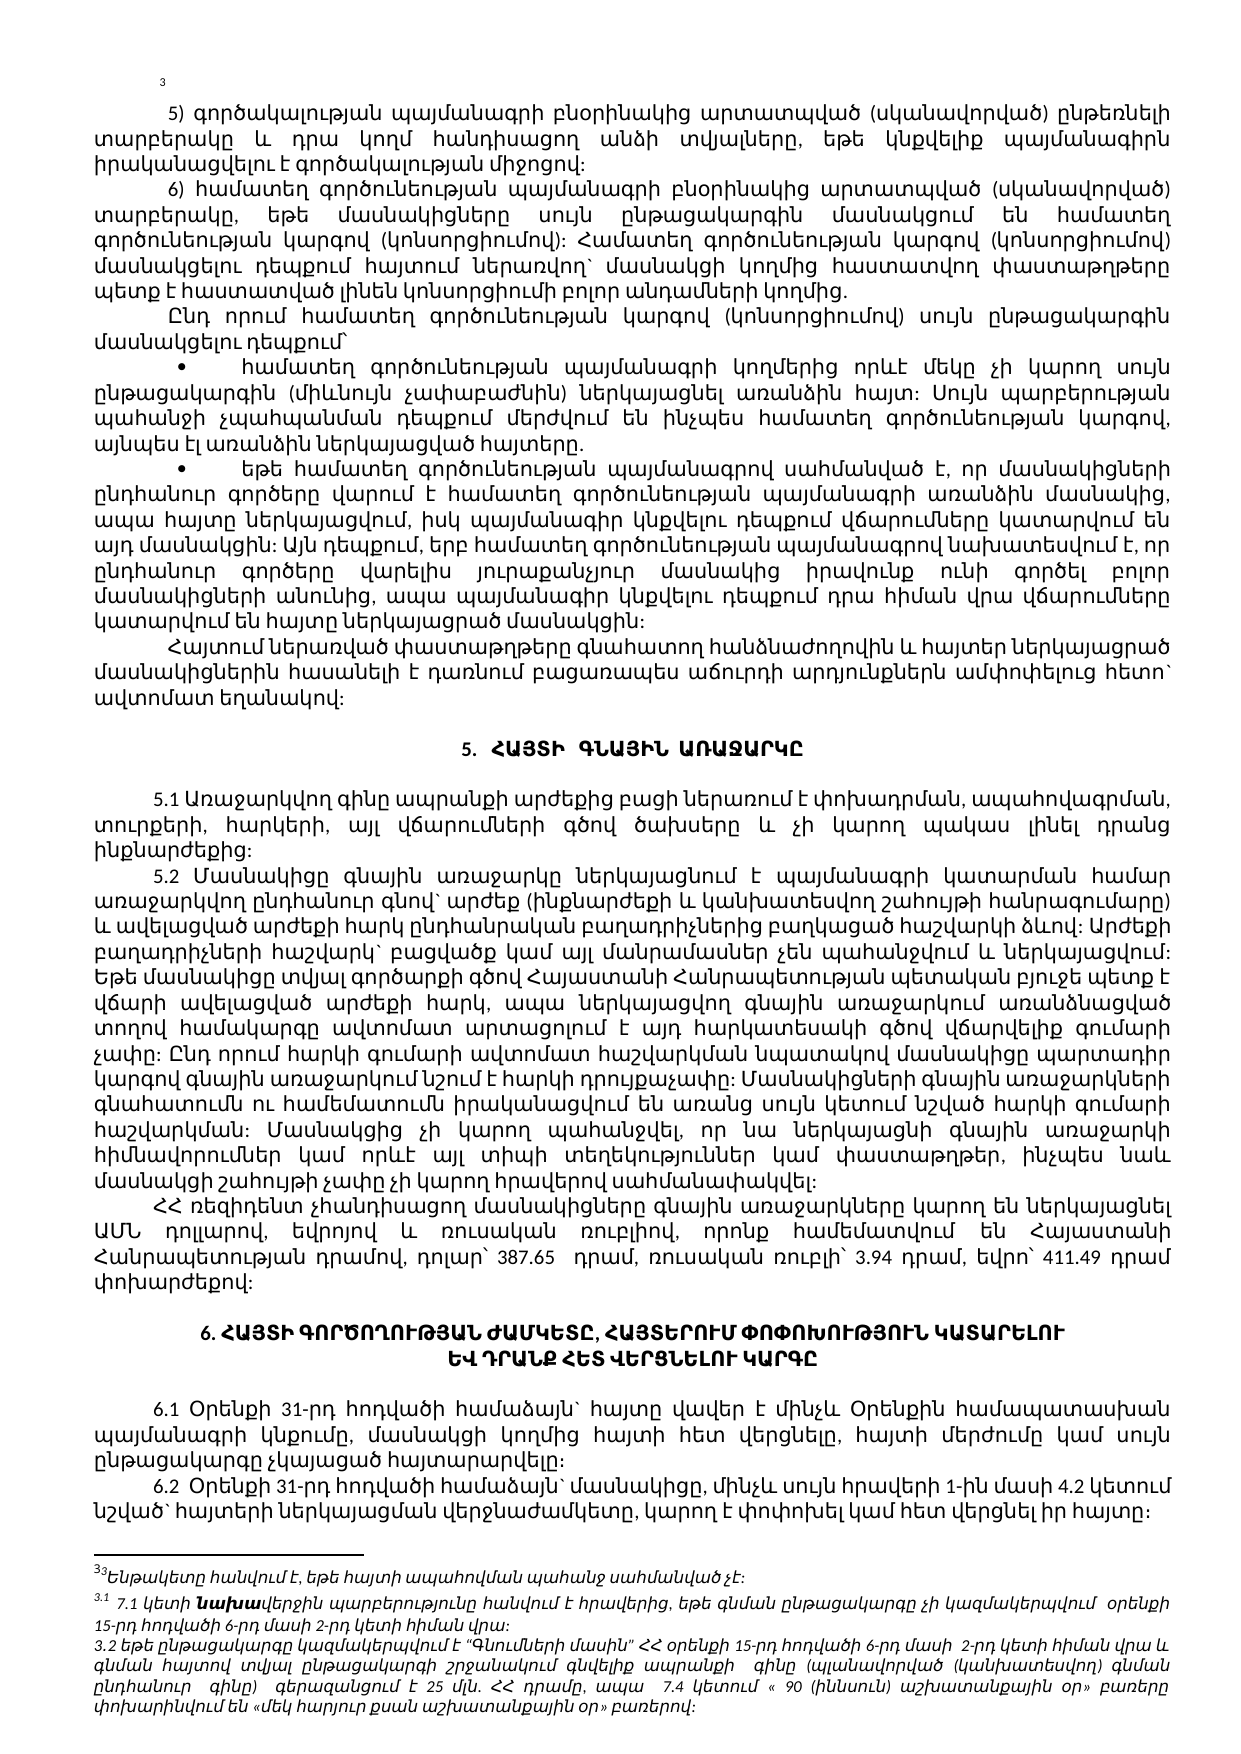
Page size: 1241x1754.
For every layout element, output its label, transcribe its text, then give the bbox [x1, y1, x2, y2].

text ՀՀ ռեզիդենտ չհանդիսացող մասնակիցները գնային առաջարկները կարող են ներկայացնել ԱՄՆ դոլլարով, եվրոյով և ռուսական ռուբլիով, որոնք համեմատվում են Հայաստանի Հանրապետության դրամով, դոլար՝ 387.65 դրամ, ռուսական ռուբլի՝ 3.94 դրամ, եվրո՝ 411.49 դրամ փոխարժեքով: [94, 1193, 1171, 1295]
text 6) համատեղ գործունեության պայմանագրի բնօրինակից արտատպված (սկանավորված) տարբերակը, եթե մասնակիցները սույն ընթացակարգին մասնակցում են համատեղ գործունեության կարգով (կոնսորցիումով): Համատեղ գործունեության կարգով (կոնսորցիումով) մասնակցելու դեպքում հայտում ներառվող` մասնակցի կողմից հաստատվող փաստաթղթերը պետք է հաստատված լինեն կոնսորցիումի բոլոր անդամների կողմից. [94, 177, 1171, 304]
text Հայտում ներառված փաստաթղթերը գնահատող հանձնաժողովին և հայտեր ներկայացրած մասնակիցներին հասանելի է դառնում բացառապես աճուրդի արդյունքներն ամփոփելուց հետո` ավտոմատ եղանակով: [94, 634, 1171, 710]
text 3 [94, 75, 1171, 100]
list համատեղ գործունեության պայմանագրի կողմերից որևէ մեկը չի կարող սույն ընթացակարգին (միևնույն չափաբաժնին) ներկայացնել առանձին հայտ: Սույն պարբերության պահանջի չպահպանման դեպքում մերժվում են ինչպես համատեղ գործունեության կարգով, այնպես էլ առանձին ներկայացված հայտերը. [94, 354, 1171, 456]
text 5.2 Մասնակիցը գնային առաջարկը ներկայացնում է պայմանագրի կատարման համար առաջարկվող ընդհանուր գնով` արժեք (ինքնարժեքի և կանխատեսվող շահույթի հանրագումարը) և ավելացված արժեքի հարկ ընդհանրական բաղադրիչներից բաղկացած հաշվարկի ձևով: Արժեքի բաղադրիչների հաշվարկ` բացվածք կամ այլ մանրամասներ չեն պահանջվում և ներկայացվում: Եթե մասնակիցը տվյալ գործարքի գծով Հայաստանի Հանրապետության պետական բյուջե պետք է վճարի ավելացված արժեքի հարկ, ապա ներկայացվող գնային առաջարկում առանձնացված տողով համակարգը ավտոմատ արտացոլում է այդ հարկատեսակի գծով վճարվելիք գումարի չափը: Ընդ որում հարկի գումարի ավտոմատ հաշվարկման նպատակով մասնակիցը պարտադիր կարգով գնային առաջարկում նշում է հարկի դրույքաչափը: Մասնակիցների գնային առաջարկների գնահատումն ու համեմատումն իրականացվում են առանց սույն կետում նշված հարկի գումարի հաշվարկման: Մասնակցից չի կարող պահանջվել, որ նա ներկայացնի գնային առաջարկի հիմնավորումներ կամ որևէ այլ տիպի տեղեկություններ կամ փաստաթղթեր, ինչպես նաև մասնակցի շահույթի չափը չի կարող հրավերով սահմանափակվել: [94, 863, 1171, 1193]
text 5. ՀԱՅՏԻ ԳՆԱՅԻՆ ԱՌԱՋԱՐԿԸ [94, 736, 1171, 761]
text 6.2 Օրենքի 31-րդ հոդվածի համաձայն` մասնակիցը, մինչև սույն հրավերի 1-ին մասի 4.2 կետում նշված` հայտերի ներկայացման վերջնաժամկետը, կարող է փոփոխել կամ հետ վերցնել իր հայտը։ [94, 1473, 1171, 1524]
text 5.1 Առաջարկվող գինը ապրանքի արժեքից բացի ներառում է փոխադրման, ապահովագրման, տուրքերի, հարկերի, այլ վճարումների գծով ծախսերը և չի կարող պակաս լինել դրանց ինքնարժեքից: [94, 787, 1171, 863]
text ԵՎ ԴՐԱՆՔ ՀԵՏ ՎԵՐՑՆԵԼՈՒ ԿԱՐԳԸ [94, 1346, 1171, 1371]
list եթե համատեղ գործունեության պայմանագրով սահմանված է, որ մասնակիցների ընդհանուր գործերը վարում է համատեղ գործունեության պայմանագրի առանձին մասնակից, ապա հայտը ներկայացվում, իսկ պայմանագիր կնքվելու դեպքում վճարումները կատարվում են այդ մասնակցին: Այն դեպքում, երբ համատեղ գործունեության պայմանագրով նախատեսվում է, որ ընդհանուր գործերը վարելիս յուրաքանչյուր մասնակից իրավունք ունի գործել բոլոր մասնակիցների անունից, ապա պայմանագիր կնքվելու դեպքում դրա հիման վրա վճարումները կատարվում են հայտը ներկայացրած մասնակցին: [94, 456, 1171, 634]
text Ընդ որում համատեղ գործունեության կարգով (կոնսորցիումով) սույն ընթացակարգին մասնակցելու դեպքում՝ [94, 304, 1171, 354]
text 6. ՀԱՅՏԻ ԳՈՐԾՈՂՈՒԹՅԱՆ ԺԱՄԿԵՏԸ, ՀԱՅՏԵՐՈՒՄ ՓՈՓՈԽՈՒԹՅՈՒՆ ԿԱՏԱՐԵԼՈՒ [94, 1320, 1171, 1346]
text 6.1 Օրենքի 31-րդ հոդվածի համաձայն` հայտը վավեր է մինչև Օրենքին համապատասխան պայմանագրի կնքումը, մասնակցի կողմից հայտի հետ վերցնելը, հայտի մերժումը կամ սույն ընթացակարգը չկայացած հայտարարվելը։ [94, 1397, 1171, 1473]
text 5) գործակալության պայմանագրի բնօրինակից արտատպված (սկանավորված) ընթեռնելի տարբերակը և դրա կողմ հանդիսացող անձի տվյալները, եթե կնքվելիք պայմանագիրն իրականացվելու է գործակալության միջոցով: [94, 100, 1171, 177]
